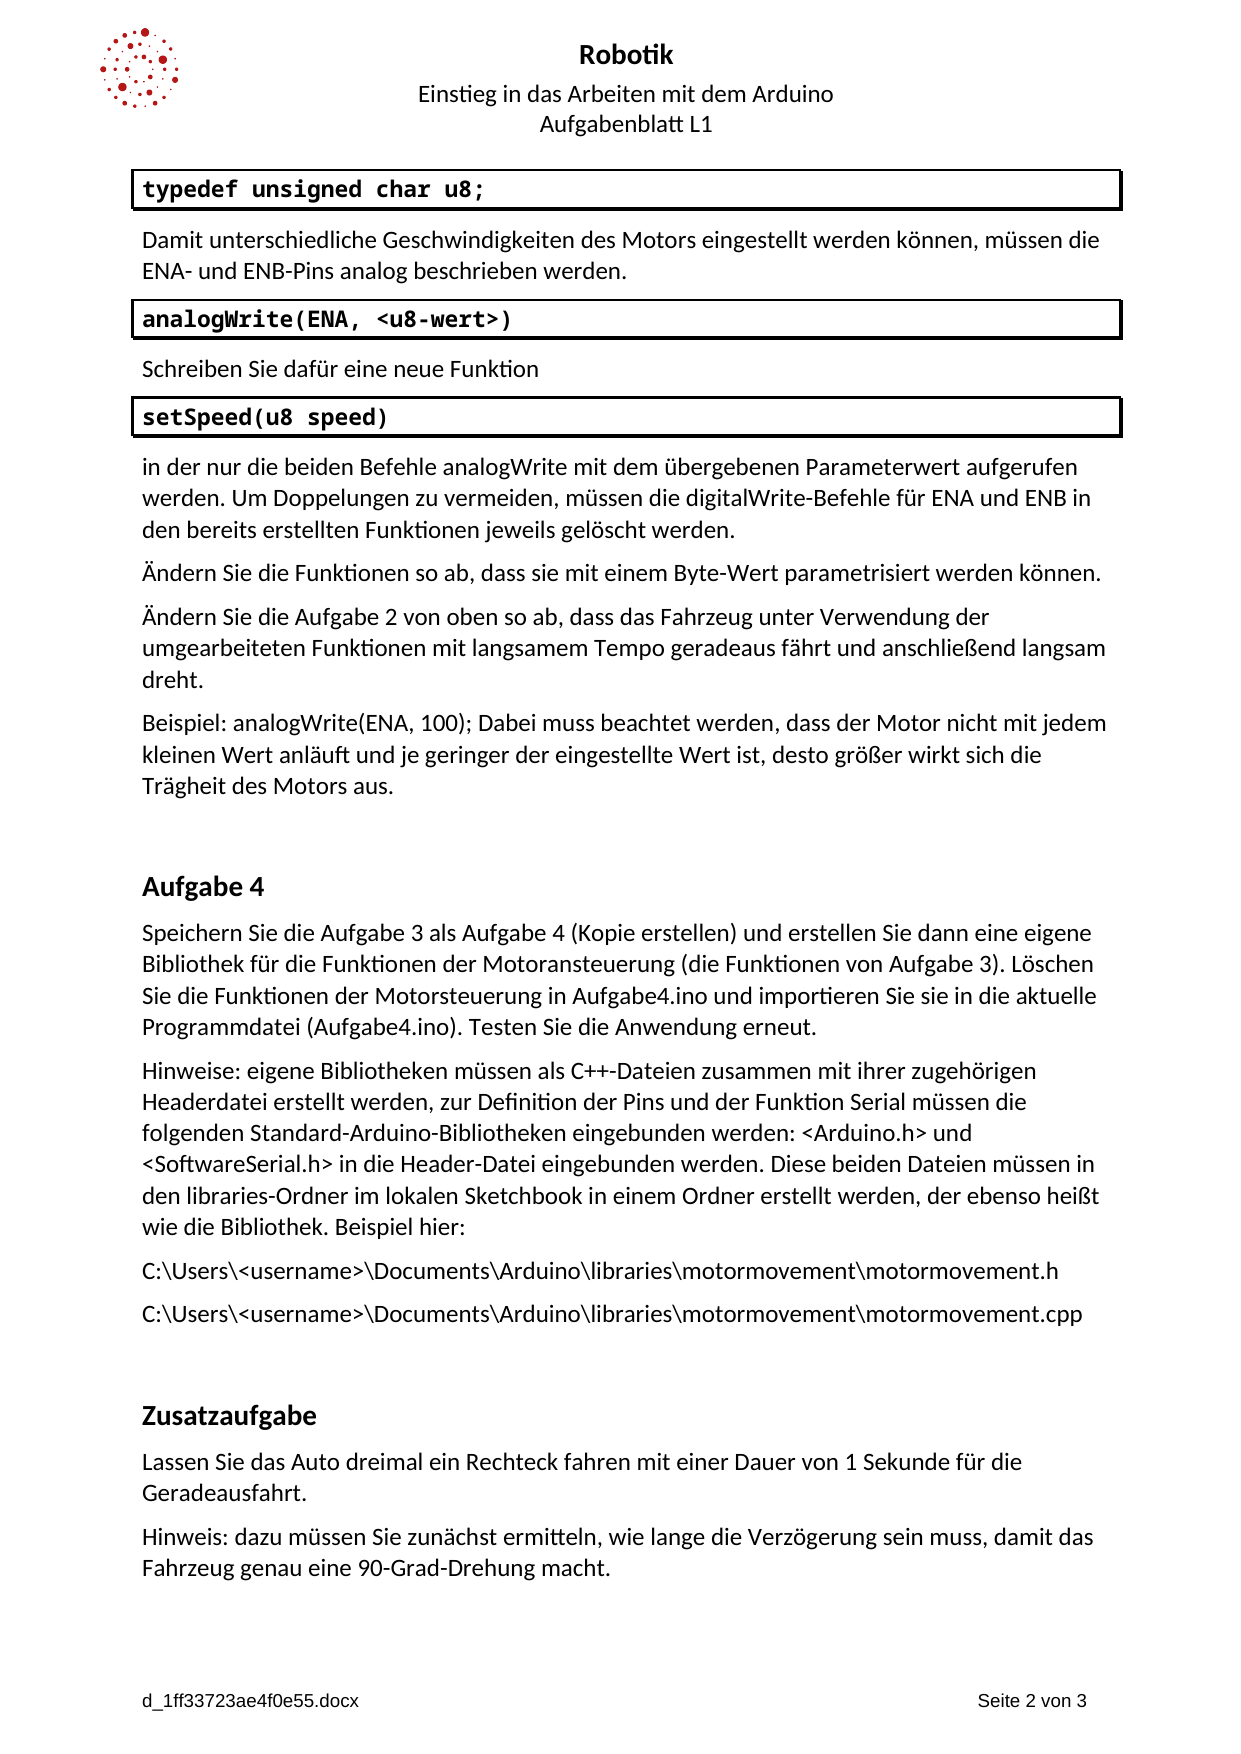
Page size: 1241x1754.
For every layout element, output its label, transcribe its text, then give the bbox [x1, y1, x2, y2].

subtitle Aufgabe 4 [142, 868, 1110, 904]
text setSpeed(u8 speed) [134, 399, 1119, 434]
text Ändern Sie die Aufgabe 2 von oben so ab, dass das Fahrzeug unter Verwendung der umgearbeiteten Funktionen mit langsamem Tempo geradeaus fährt und anschließend langsam dreht. [142, 601, 1110, 694]
text in der nur die beiden Befehle analogWrite mit dem übergebenen Parameterwert aufgerufen werden. Um Doppelungen zu vermeiden, müssen die digitalWrite-Befehle für ENA und ENB in den bereits erstellten Funktionen jeweils gelöscht werden. [142, 451, 1110, 544]
subtitle Zusatzaufgabe [142, 1397, 1110, 1433]
text typedef unsigned char u8; [134, 171, 1119, 207]
text Beispiel: analogWrite(ENA, 100); Dabei muss beachtet werden, dass der Motor nicht mit jedem kleinen Wert anläuft und je geringer der eingestellte Wert ist, desto größer wirkt sich die Trägheit des Motors aus. [142, 707, 1110, 801]
text Hinweise: eigene Bibliotheken müssen als C++-Dateien zusammen mit ihrer zugehörigen Headerdatei erstellt werden, zur Definition der Pins und der Funktion Serial müssen die folgenden Standard-Arduino-Bibliotheken eingebunden werden: <Arduino.h> und <SoftwareSerial.h> in die Header-Datei eingebunden werden. Diese beiden Dateien müssen in den libraries-Ordner im lokalen Sketchbook in einem Ordner erstellt werden, der ebenso heißt wie die Bibliothek. Beispiel hier: [142, 1054, 1110, 1242]
text Hinweis: dazu müssen Sie zunächst ermitteln, wie lange die Verzögerung sein muss, damit das Fahrzeug genau eine 90-Grad-Drehung macht. [142, 1520, 1110, 1583]
text analogWrite(ENA, <u8-wert>) [134, 301, 1119, 336]
text C:\Users\<username>\Documents\Arduino\libraries\motormovement\motormovement.h [142, 1254, 1110, 1285]
text Schreiben Sie dafür eine neue Funktion [142, 353, 1110, 384]
picture [100, 28, 179, 108]
text Lassen Sie das Auto dreimal ein Rechteck fahren mit einer Dauer von 1 Sekunde für die Geradeausfahrt. [142, 1445, 1110, 1508]
text Speichern Sie die Aufgabe 3 als Aufgabe 4 (Kopie erstellen) und erstellen Sie dann eine eigene Bibliothek für die Funktionen der Motoransteuerung (die Funktionen von Aufgabe 3). Löschen Sie die Funktionen der Motorsteuerung in Aufgabe4.ino und importieren Sie sie in die aktuelle Programmdatei (Aufgabe4.ino). Testen Sie die Anwendung erneut. [142, 917, 1110, 1042]
text C:\Users\<username>\Documents\Arduino\libraries\motormovement\motormovement.cpp [142, 1298, 1110, 1329]
text Damit unterschiedliche Geschwindigkeiten des Motors eingestellt werden können, müssen die ENA- und ENB-Pins analog beschrieben werden. [142, 223, 1110, 286]
text Ändern Sie die Funktionen so ab, dass sie mit einem Byte-Wert parametrisiert werden können. [142, 557, 1110, 588]
